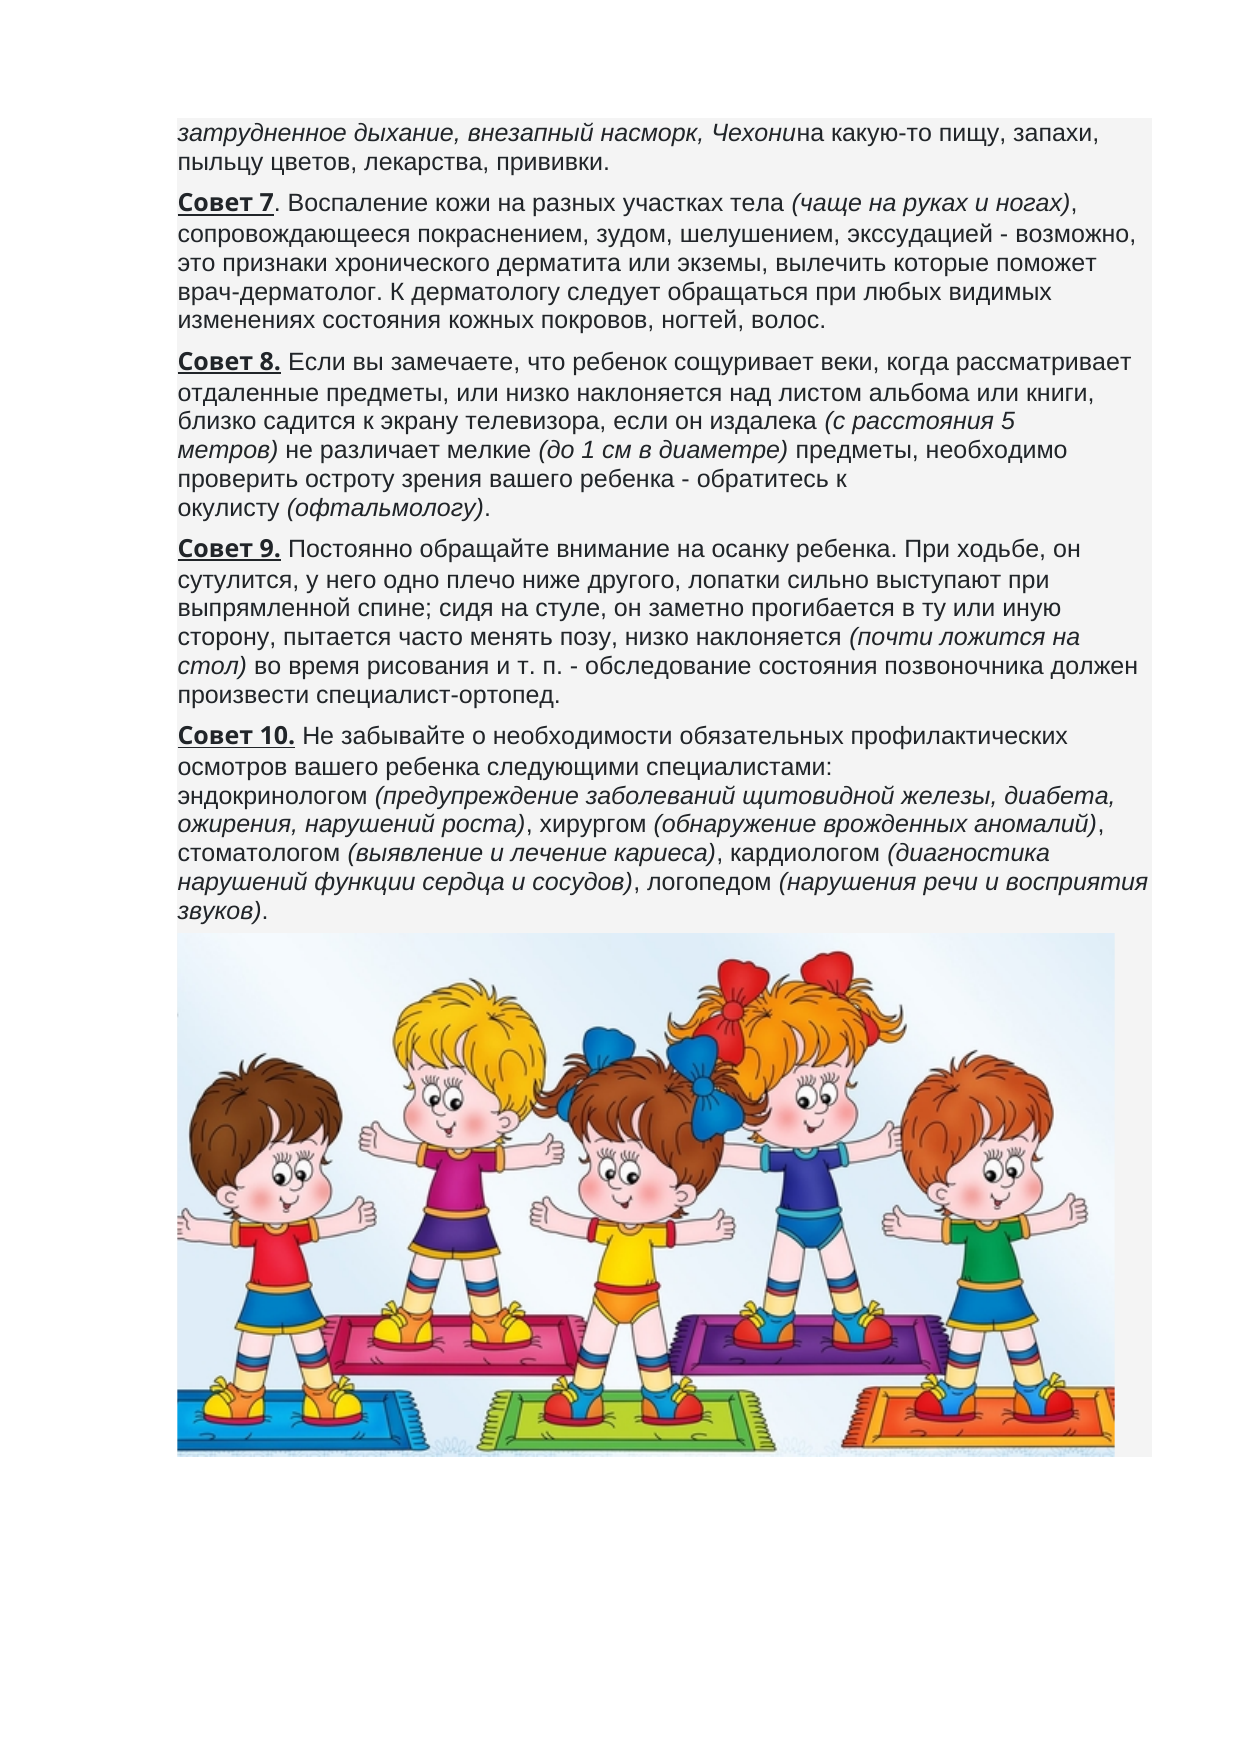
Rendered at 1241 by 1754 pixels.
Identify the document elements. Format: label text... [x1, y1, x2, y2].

text Совет 10. Не забывайте о необходимости обязательных профилактических осмотров вашего ребенка следующими специалистами: эндокринологом (предупреждение заболеваний щитовидной железы, диабета, ожирения, нарушений роста), хирургом (обнаружение врожденных аномалий), стоматологом (выявление и лечение кариеса), кардиологом (диагностика нарушений функции сердца и сосудов), логопедом (нарушения речи и восприятия звуков). [177, 718, 1152, 924]
text Совет 7. Воспаление кожи на разных участках тела (чаще на руках и ногах), сопровождающееся покраснением, зудом, шелушением, экссудацией - возможно, это признаки хронического дерматита или экземы, вылечить которые поможет врач-дерматолог. К дерматологу следует обращаться при любых видимых изменениях состояния кожных покровов, ногтей, волос. [177, 185, 1152, 334]
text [177, 118, 1152, 176]
picture [177, 933, 1115, 1457]
text Совет 9. Постоянно обращайте внимание на осанку ребенка. При ходьбе, он сутулится, у него одно плечо ниже другого, лопатки сильно выступают при выпрямленной спине; сидя на стуле, он заметно прогибается в ту или иную сторону, пытается часто менять позу, низко наклоняется (почти ложится на стол) во время рисования и т. п. - обследование состояния позвоночника должен произвести специалист-ортопед. [177, 531, 1152, 708]
text Совет 8. Если вы замечаете, что ребенок сощуривает веки, когда рассматривает отдаленные предметы, или низко наклоняется над листом альбома или книги, близко садится к экрану телевизора, если он издалека (с расстояния 5 метров) не различает мелкие (до 1 см в диаметре) предметы, необходимо проверить остроту зрения вашего ребенка - обратитесь к окулисту (офтальмологу). [177, 343, 1152, 521]
